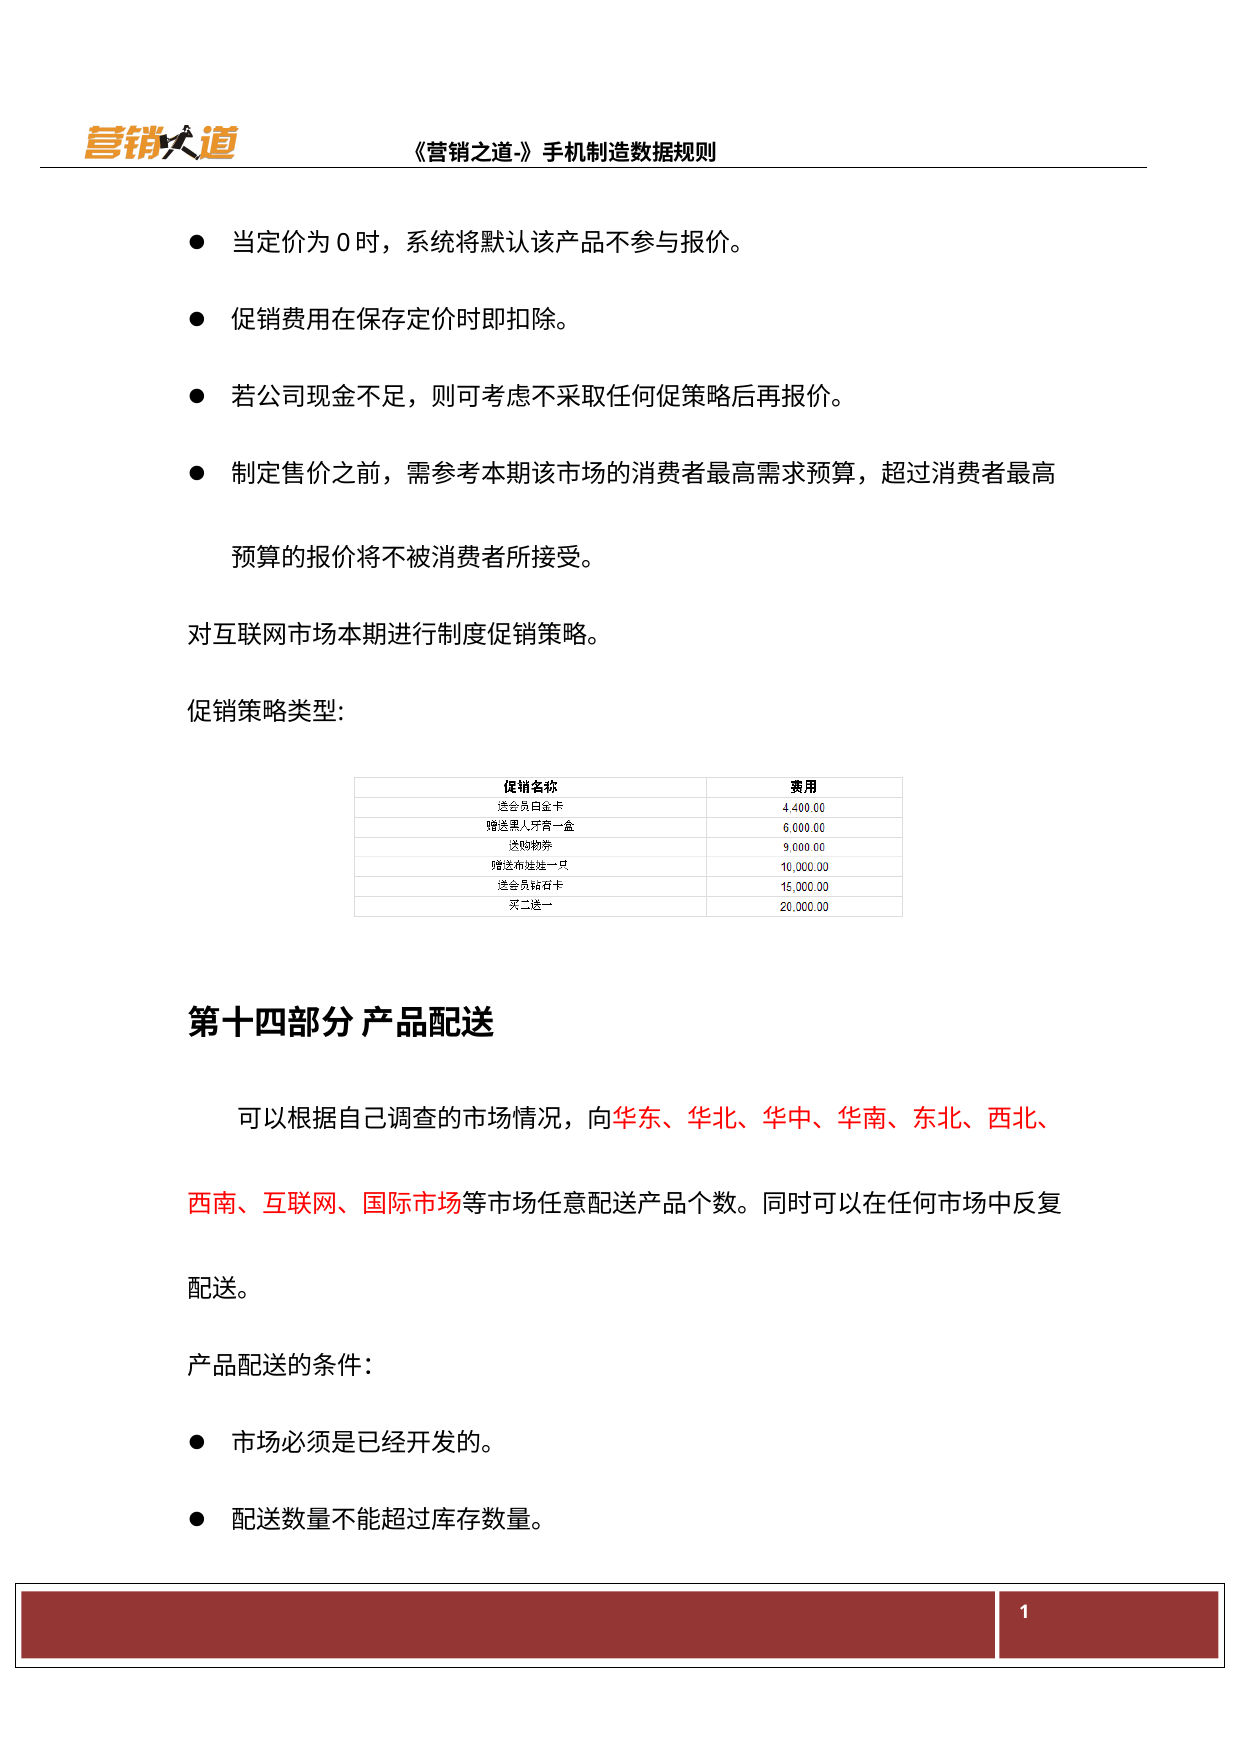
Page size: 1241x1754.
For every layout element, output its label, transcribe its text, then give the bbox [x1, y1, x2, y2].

list 促销费用在保存定价时即扣除。 [187, 283, 1093, 351]
picture [84, 125, 239, 161]
text 对互联网市场本期进行制度促销策略。 [187, 599, 1071, 667]
text 产品配送的条件： [187, 1330, 1071, 1398]
text 可以根据自己调查的市场情况，向华东、华北、华中、华南、东北、西北、西南、互联网、国际市场等市场任意配送产品个数。同时可以在任何市场中反复配送。 [187, 1083, 1071, 1321]
list 当定价为0时，系统将默认该产品不参与报价。 [187, 206, 1093, 274]
list 若公司现金不足，则可考虑不采取任何促策略后再报价。 [187, 360, 1093, 428]
subtitle 第十四部分 产品配送 [187, 986, 1071, 1054]
list 制定售价之前，需参考本期该市场的消费者最高需求预算，超过消费者最高预算的报价将不被消费者所接受。 [187, 437, 1071, 590]
list 配送数量不能超过库存数量。 [187, 1484, 1093, 1552]
list 市场必须是已经开发的。 [187, 1407, 1093, 1475]
text 促销策略类型: [187, 676, 1071, 744]
picture [354, 777, 904, 918]
